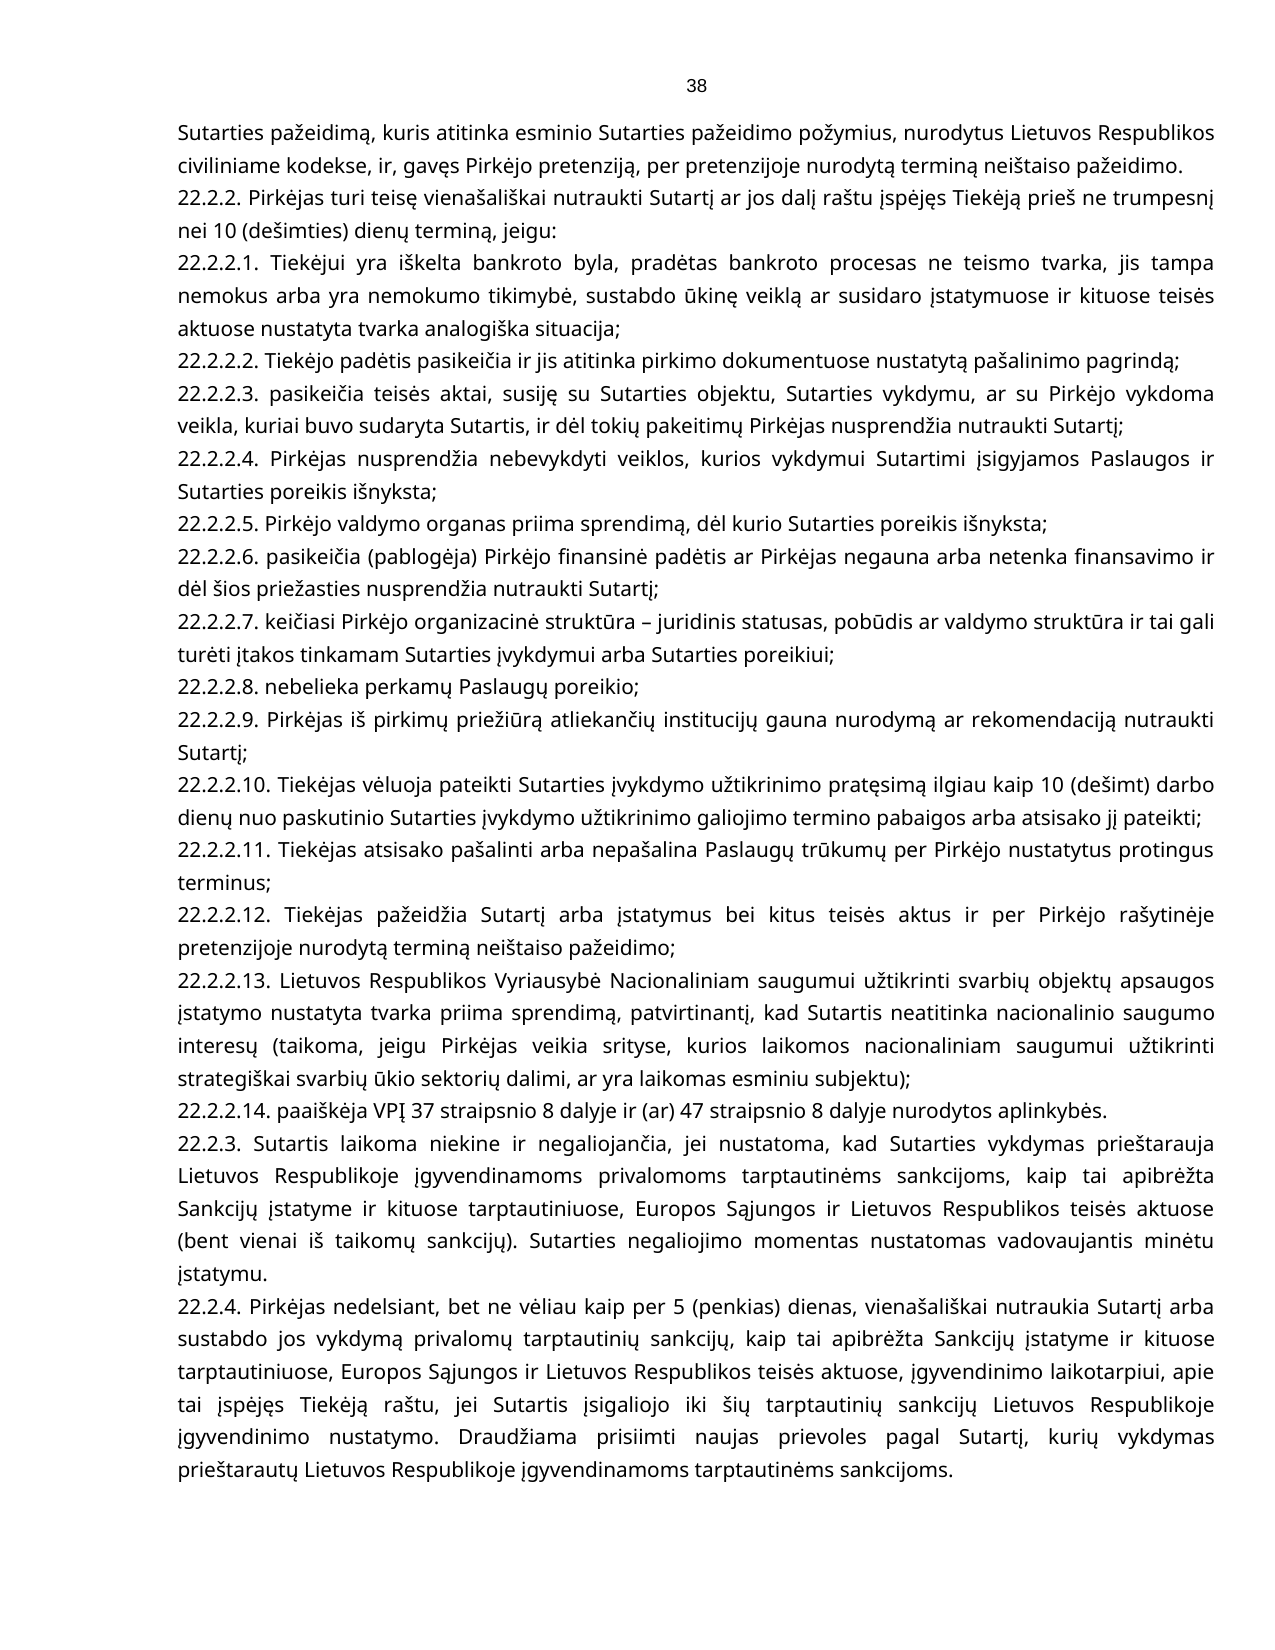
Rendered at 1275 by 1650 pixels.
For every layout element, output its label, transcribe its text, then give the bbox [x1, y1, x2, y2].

text 22.2.2.5. Pirkėjo valdymo organas priima sprendimą, dėl kurio Sutarties poreikis išnyksta; [177, 509, 1216, 538]
text 22.2.2.3. pasikeičia teisės aktai, susiję su Sutarties objektu, Sutarties vykdymu, ar su Pirkėjo vykdoma veikla, kuriai buvo sudaryta Sutartis, ir dėl tokių pakeitimų Pirkėjas nusprendžia nutraukti Sutartį; [177, 379, 1216, 440]
text 22.2.2.7. keičiasi Pirkėjo organizacinė struktūra – juridinis statusas, pobūdis ar valdymo struktūra ir tai gali turėti įtakos tinkamam Sutarties įvykdymui arba Sutarties poreikiui; [177, 607, 1216, 668]
text 22.2.2.9. Pirkėjas iš pirkimų priežiūrą atliekančių institucijų gauna nurodymą ar rekomendaciją nutraukti Sutartį; [177, 705, 1216, 766]
text 22.2.2.8. nebelieka perkamų Paslaugų poreikio; [177, 672, 1216, 701]
text 22.2.4. Pirkėjas nedelsiant, bet ne vėliau kaip per 5 (penkias) dienas, vienašališkai nutraukia Sutartį arba sustabdo jos vykdymą privalomų tarptautinių sankcijų, kaip tai apibrėžta Sankcijų įstatyme ir kituose tarptautiniuose, Europos Sąjungos ir Lietuvos Respublikos teisės aktuose, įgyvendinimo laikotarpiui, apie tai įspėjęs Tiekėją raštu, jei Sutartis įsigaliojo iki šių tarptautinių sankcijų Lietuvos Respublikoje įgyvendinimo nustatymo. Draudžiama prisiimti naujas prievoles pagal Sutartį, kurių vykdymas prieštarautų Lietuvos Respublikoje įgyvendinamoms tarptautinėms sankcijoms. [177, 1292, 1216, 1483]
text 22.2.2.10. Tiekėjas vėluoja pateikti Sutarties įvykdymo užtikrinimo pratęsimą ilgiau kaip 10 (dešimt) darbo dienų nuo paskutinio Sutarties įvykdymo užtikrinimo galiojimo termino pabaigos arba atsisako jį pateikti; [177, 770, 1216, 831]
text 22.2.3. Sutartis laikoma niekine ir negaliojančia, jei nustatoma, kad Sutarties vykdymas prieštarauja Lietuvos Respublikoje įgyvendinamoms privalomoms tarptautinėms sankcijoms, kaip tai apibrėžta Sankcijų įstatyme ir kituose tarptautiniuose, Europos Sąjungos ir Lietuvos Respublikos teisės aktuose (bent vienai iš taikomų sankcijų). Sutarties negaliojimo momentas nustatomas vadovaujantis minėtu įstatymu. [177, 1129, 1216, 1288]
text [177, 118, 1216, 179]
text 22.2.2.6. pasikeičia (pablogėja) Pirkėjo finansinė padėtis ar Pirkėjas negauna arba netenka finansavimo ir dėl šios priežasties nusprendžia nutraukti Sutartį; [177, 542, 1216, 603]
text 22.2.2.12. Tiekėjas pažeidžia Sutartį arba įstatymus bei kitus teisės aktus ir per Pirkėjo rašytinėje pretenzijoje nurodytą terminą neištaiso pažeidimo; [177, 901, 1216, 962]
text 22.2.2.1. Tiekėjui yra iškelta bankroto byla, pradėtas bankroto procesas ne teismo tvarka, jis tampa nemokus arba yra nemokumo tikimybė, sustabdo ūkinę veiklą ar susidaro įstatymuose ir kituose teisės aktuose nustatyta tvarka analogiška situacija; [177, 248, 1216, 342]
text 22.2.2.11. Tiekėjas atsisako pašalinti arba nepašalina Paslaugų trūkumų per Pirkėjo nustatytus protingus terminus; [177, 835, 1216, 896]
text 22.2.2. Pirkėjas turi teisę vienašališkai nutraukti Sutartį ar jos dalį raštu įspėjęs Tiekėją prieš ne trumpesnį nei 10 (dešimties) dienų terminą, jeigu: [177, 183, 1216, 244]
text 22.2.2.4. Pirkėjas nusprendžia nebevykdyti veiklos, kurios vykdymui Sutartimi įsigyjamos Paslaugos ir Sutarties poreikis išnyksta; [177, 444, 1216, 505]
text 22.2.2.13. Lietuvos Respublikos Vyriausybė Nacionaliniam saugumui užtikrinti svarbių objektų apsaugos įstatymo nustatyta tvarka priima sprendimą, patvirtinantį, kad Sutartis neatitinka nacionalinio saugumo interesų (taikoma, jeigu Pirkėjas veikia srityse, kurios laikomos nacionaliniam saugumui užtikrinti strategiškai svarbių ūkio sektorių dalimi, ar yra laikomas esminiu subjektu); [177, 966, 1216, 1092]
text 22.2.2.14. paaiškėja VPĮ 37 straipsnio 8 dalyje ir (ar) 47 straipsnio 8 dalyje nurodytos aplinkybės. [177, 1096, 1216, 1125]
text 22.2.2.2. Tiekėjo padėtis pasikeičia ir jis atitinka pirkimo dokumentuose nustatytą pašalinimo pagrindą; [177, 346, 1216, 375]
